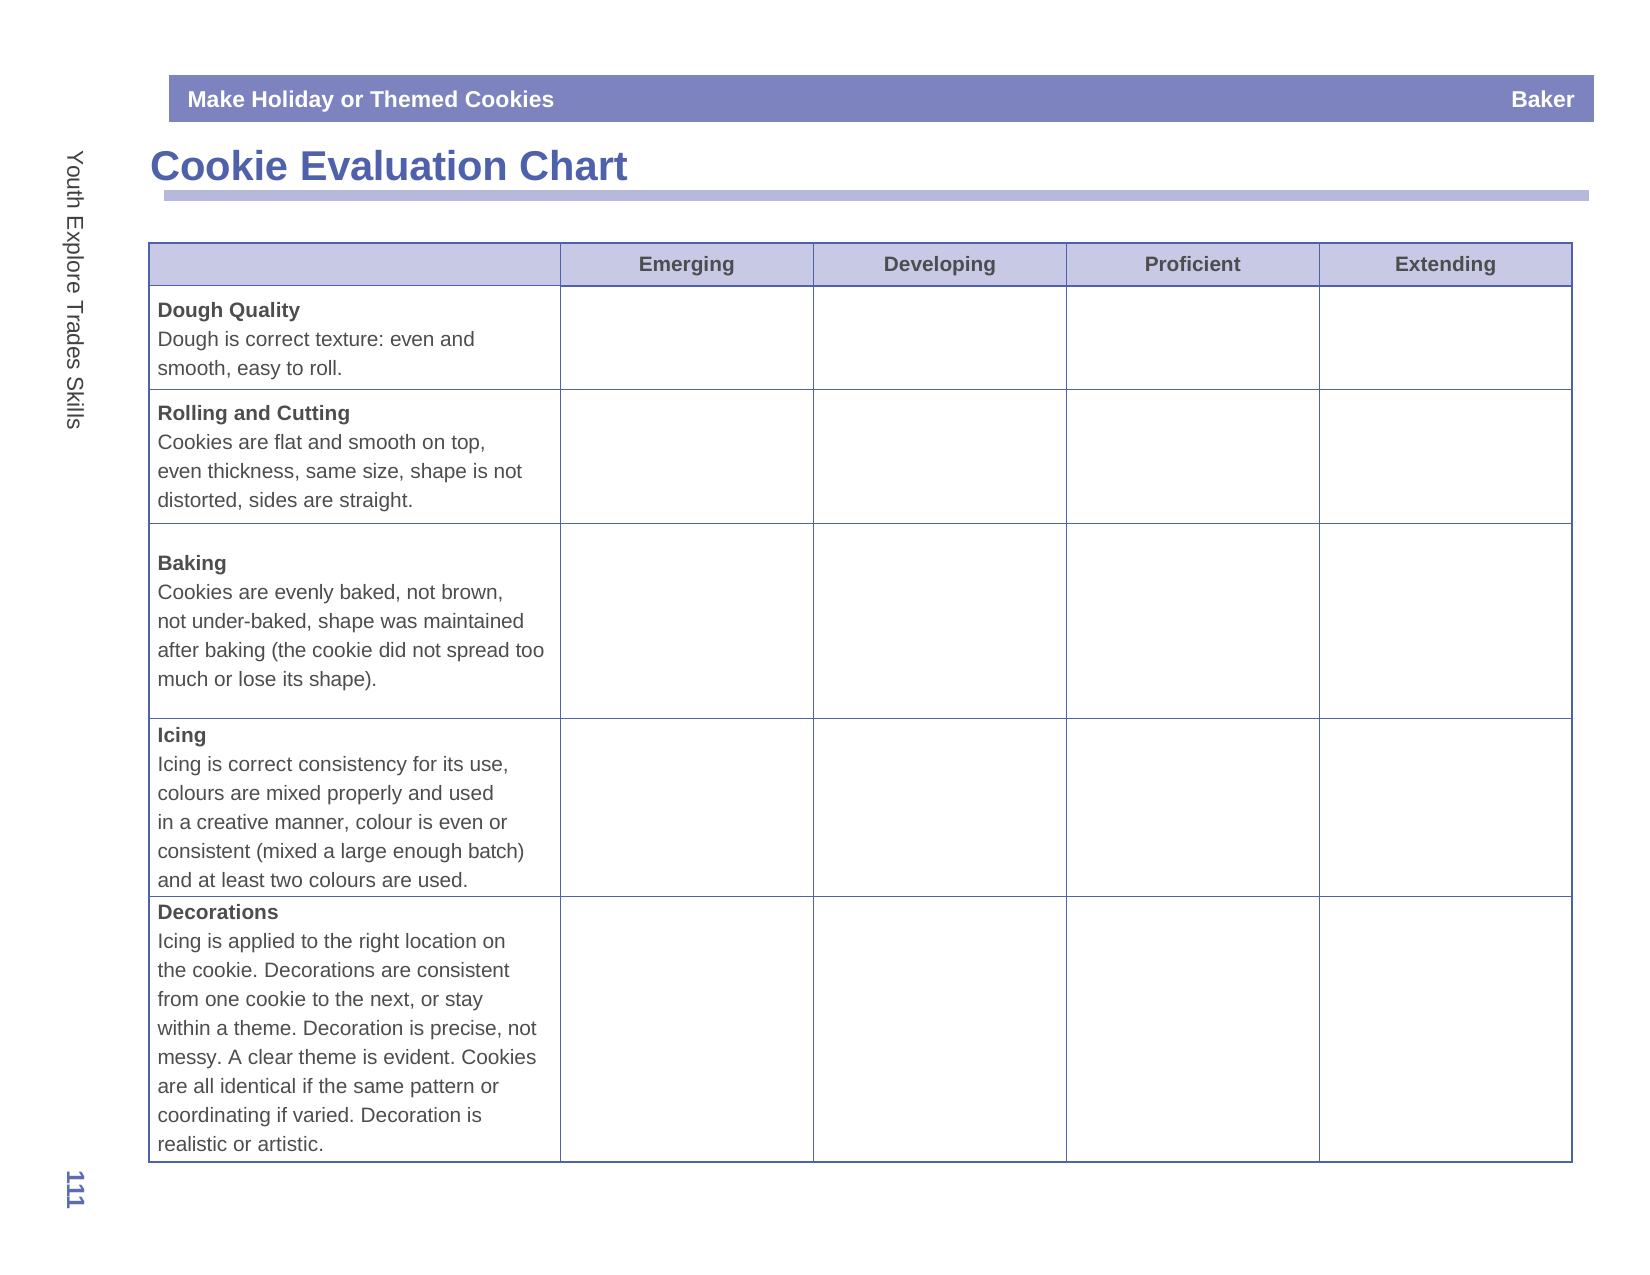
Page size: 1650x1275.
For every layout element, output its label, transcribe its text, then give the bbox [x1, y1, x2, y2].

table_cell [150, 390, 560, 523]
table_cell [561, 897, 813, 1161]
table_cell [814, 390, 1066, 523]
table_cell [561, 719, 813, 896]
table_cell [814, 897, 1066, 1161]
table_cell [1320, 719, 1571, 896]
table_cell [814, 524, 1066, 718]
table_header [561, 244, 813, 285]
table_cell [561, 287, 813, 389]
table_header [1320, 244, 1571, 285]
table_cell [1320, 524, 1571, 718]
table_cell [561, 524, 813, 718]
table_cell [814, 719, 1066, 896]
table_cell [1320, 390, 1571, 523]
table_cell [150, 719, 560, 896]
text Cookie Evaluation Chart [150, 141, 1592, 189]
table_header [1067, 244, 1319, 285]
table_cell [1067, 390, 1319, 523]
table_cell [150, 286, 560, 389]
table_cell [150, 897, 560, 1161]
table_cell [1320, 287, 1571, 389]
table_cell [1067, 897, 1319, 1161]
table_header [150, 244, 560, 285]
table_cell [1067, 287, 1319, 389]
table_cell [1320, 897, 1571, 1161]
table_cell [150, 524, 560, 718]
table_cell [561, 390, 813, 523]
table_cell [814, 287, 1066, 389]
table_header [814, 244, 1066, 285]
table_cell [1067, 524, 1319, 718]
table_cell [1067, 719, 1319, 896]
